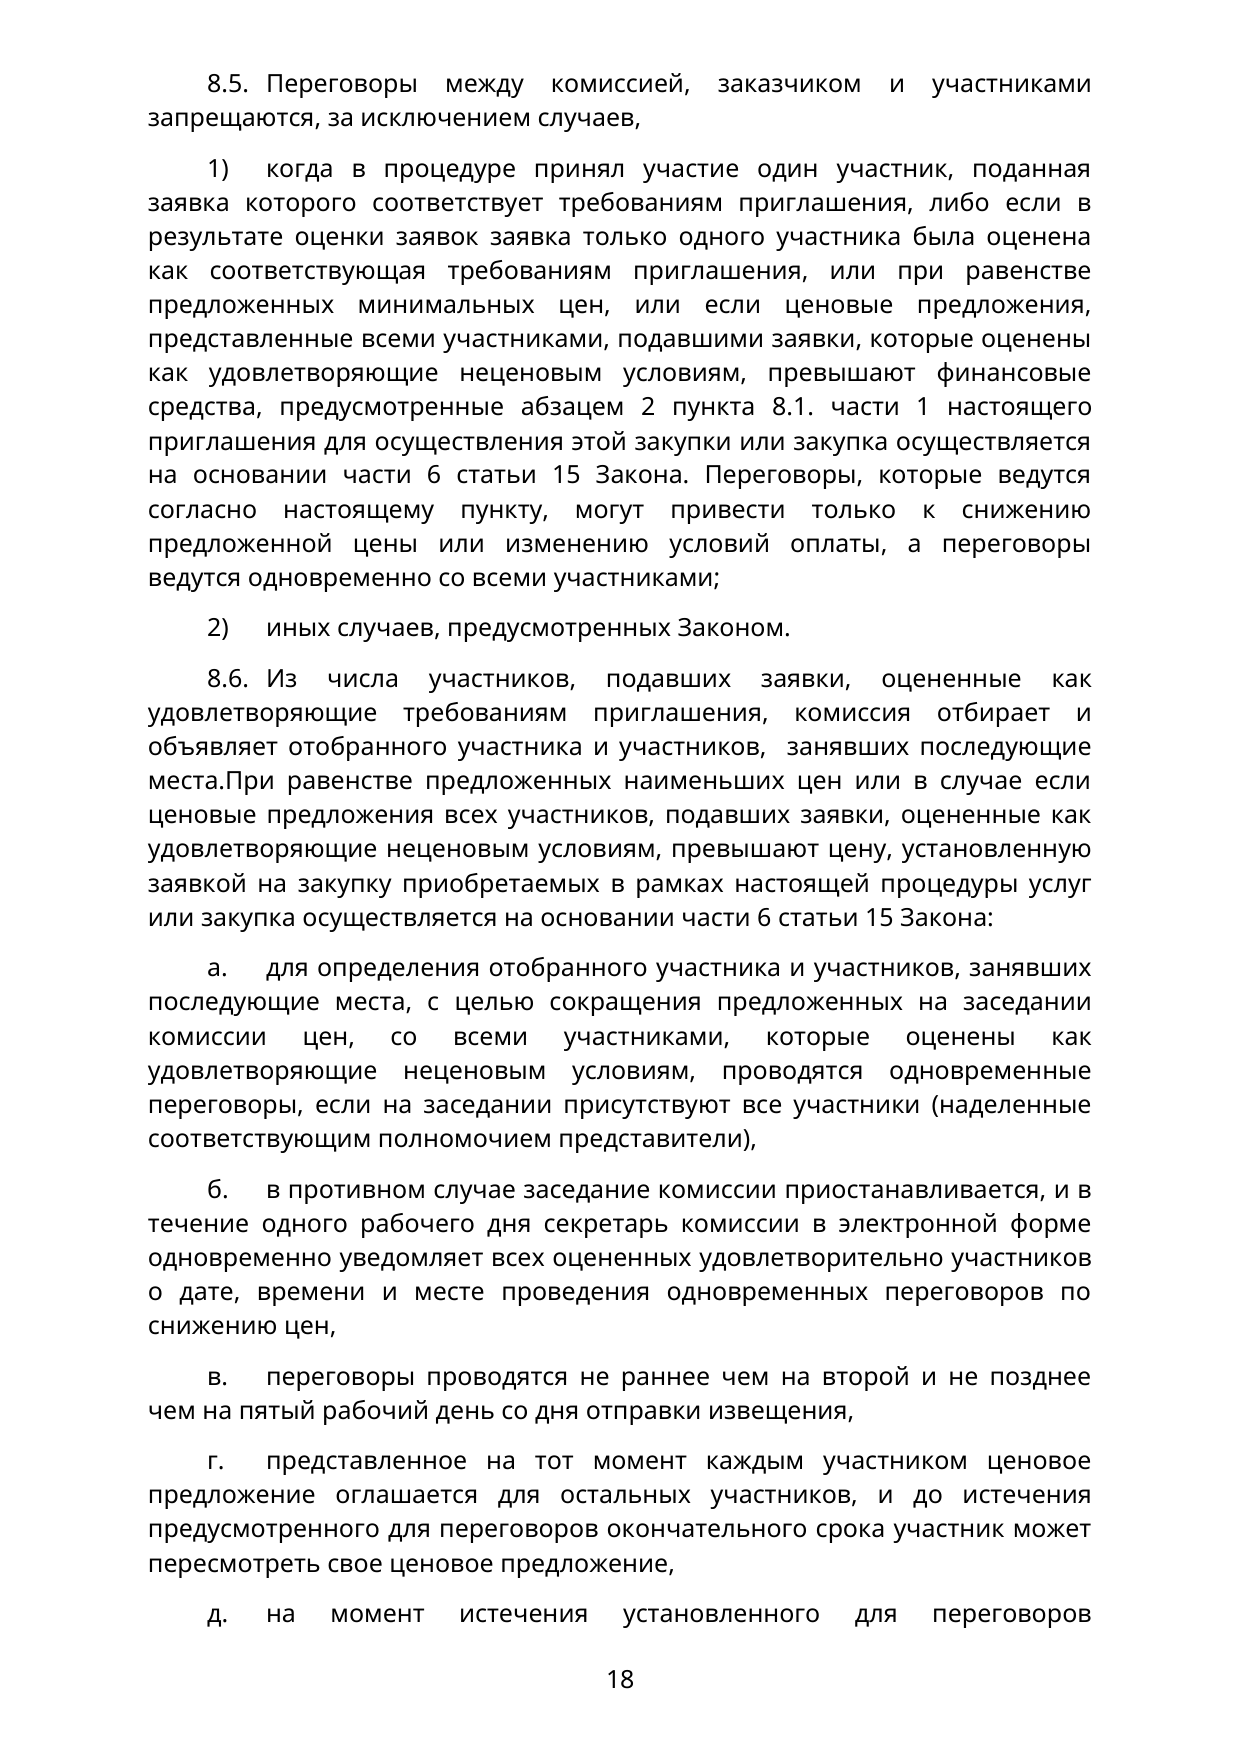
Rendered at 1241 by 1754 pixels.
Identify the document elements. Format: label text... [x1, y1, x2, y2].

text 8.5. Переговоры между комиссией, заказчиком и участниками запрещаются, за исключением случаев, [148, 66, 1092, 134]
text а. для определения отобранного участника и участников, занявших последующие места, с целью сокращения предложенных на заседании комиссии цен, со всеми участниками, которые оценены как удовлетворяющие неценовым условиям, проводятся одновременные переговоры, если на заседании присутствуют все участники (наделенные соответствующим полномочием представители), [148, 950, 1092, 1154]
text 1) когда в процедуре принял участие один участник, поданная заявка которого соответствует требованиям приглашения, либо если в результате оценки заявок заявка только одного участника была оценена как соответствующая требованиям приглашения, или при равенстве предложенных минимальных цен, или если ценовые предложения, представленные всеми участниками, подавшими заявки, которые оценены как удовлетворяющие неценовым условиям, превышают финансовые средства, предусмотренные абзацем 2 пункта 8.1. части 1 настоящего приглашения для осуществления этой закупки или закупка осуществляется на основании части 6 статьи 15 Закона. Переговоры, которые ведутся согласно настоящему пункту, могут привести только к снижению предложенной цены или изменению условий оплаты, а переговоры ведутся одновременно со всеми участниками; [148, 150, 1092, 593]
text г. представленное на тот момент каждым участником ценовое предложение оглашается для остальных участников, и до истечения предусмотренного для переговоров окончательного срока участник может пересмотреть свое ценовое предложение, [148, 1443, 1092, 1579]
text в. переговоры проводятся не раннее чем на второй и не позднее чем на пятый рабочий день со дня отправки извещения, [148, 1358, 1092, 1426]
text б. в противном случае заседание комиссии приостанавливается, и в течение одного рабочего дня секретарь комиссии в электронной форме одновременно уведомляет всех оцененных удовлетворительно участников о дате, времени и месте проведения одновременных переговоров по снижению цен, [148, 1171, 1092, 1342]
text 2) иных случаев, предусмотренных Законом. [148, 610, 1092, 644]
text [148, 1596, 1092, 1630]
text 8.6. Из числа участников, подавших заявки, оцененные как удовлетворяющие требованиям приглашения, комиссия отбирает и объявляет отобранного участника и участников, занявших последующие места.При равенстве предложенных наименьших цен или в случае если ценовые предложения всех участников, подавших заявки, оцененные как удовлетворяющие неценовым условиям, превышают цену, установленную заявкой на закупку приобретаемых в рамках настоящей процедуры услуг или закупка осуществляется на основании части 6 статьи 15 Закона: [148, 661, 1092, 933]
